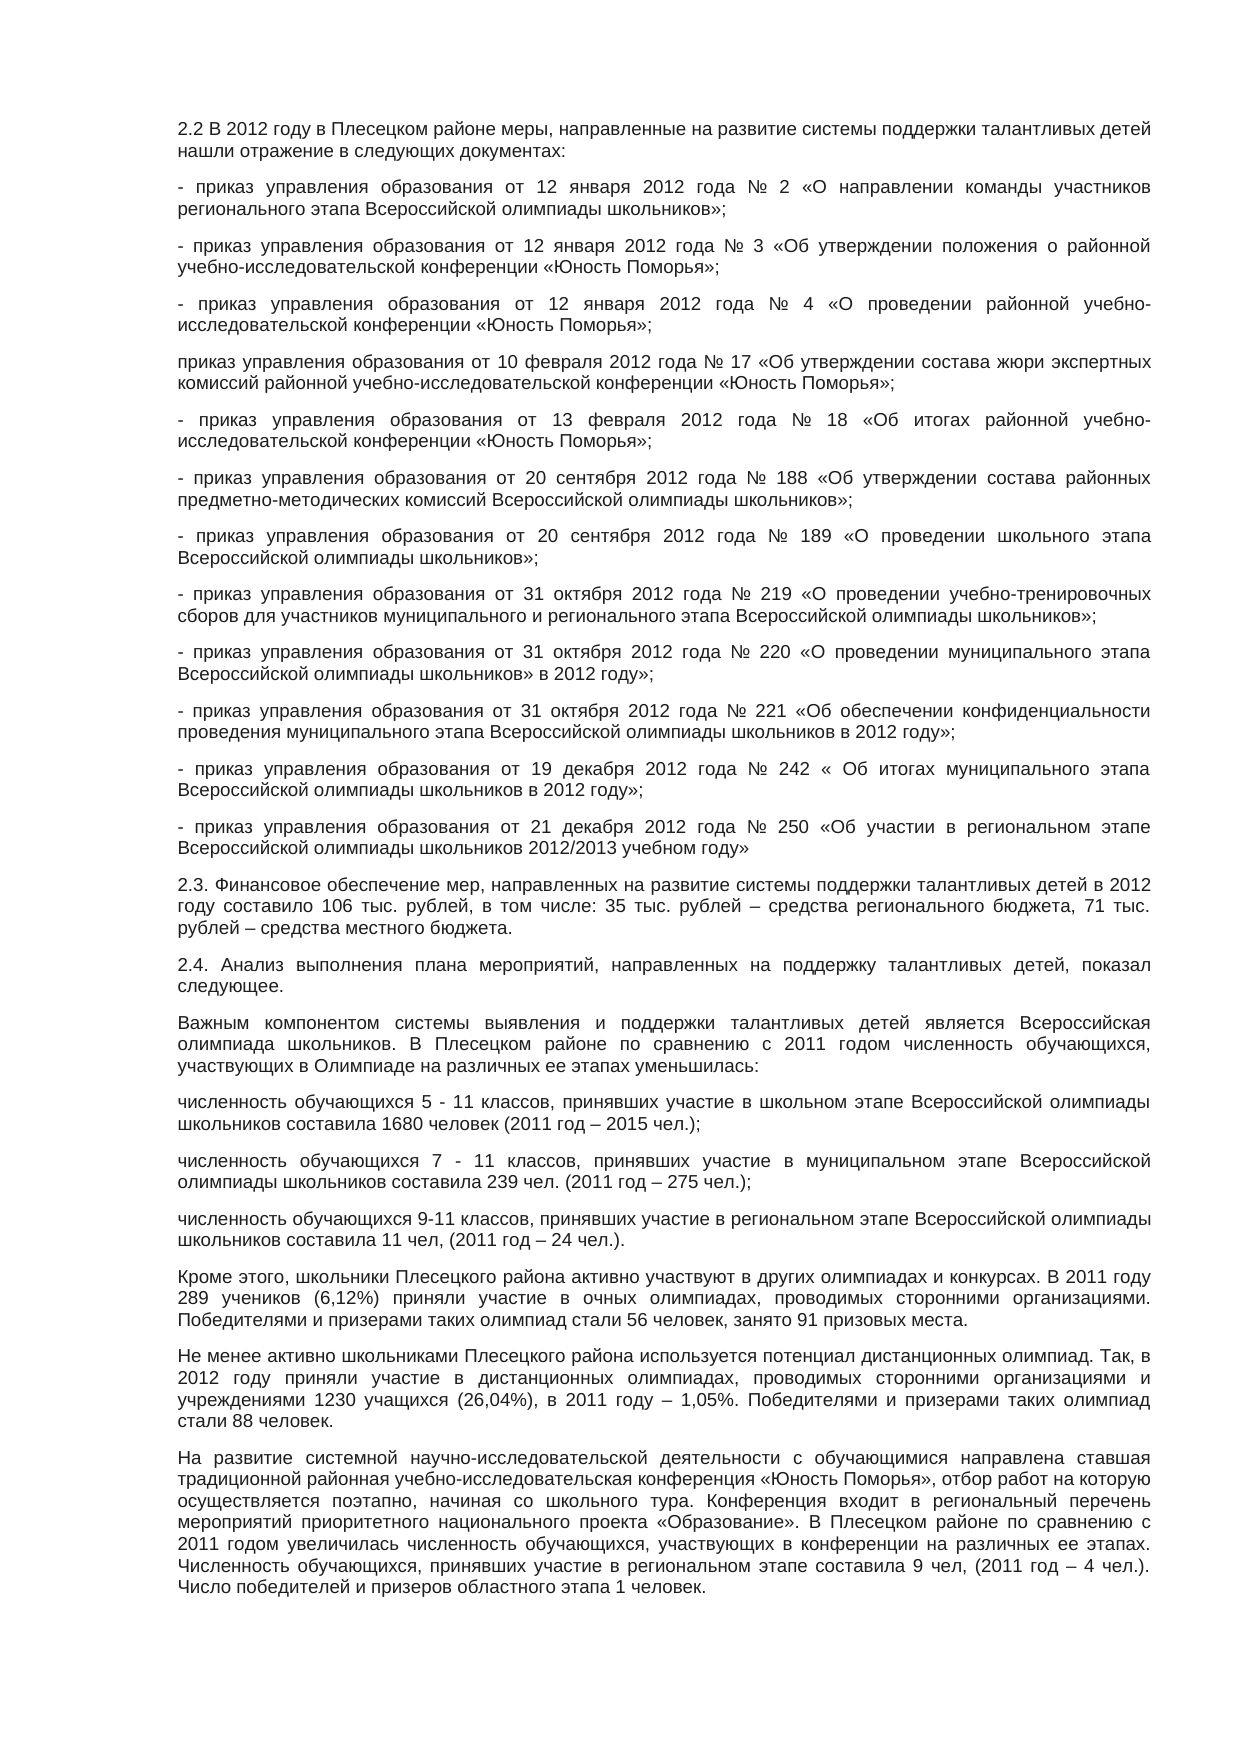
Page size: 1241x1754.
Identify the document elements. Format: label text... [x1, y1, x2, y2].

text - приказ управления образования от 19 декабря 2012 года № 242 « Об итогах муниципального этапа Всероссийской олимпиады школьников в 2012 году»; [177, 757, 1152, 801]
text - приказ управления образования от 12 января 2012 года № 2 «О направлении команды участников регионального этапа Всероссийской олимпиады школьников»; [177, 176, 1152, 219]
text - приказ управления образования от 31 октября 2012 года № 221 «Об обеспечении конфиденциальности проведения муниципального этапа Всероссийской олимпиады школьников в 2012 году»; [177, 699, 1152, 742]
text - приказ управления образования от 20 сентября 2012 года № 189 «О проведении школьного этапа Всероссийской олимпиады школьников»; [177, 525, 1152, 568]
text численность обучающихся 5 - 11 классов, принявших участие в школьном этапе Всероссийской олимпиады школьников составила 1680 человек (2011 год – 2015 чел.); [177, 1091, 1152, 1134]
text - приказ управления образования от 31 октября 2012 года № 220 «О проведении муниципального этапа Всероссийской олимпиады школьников» в 2012 году»; [177, 641, 1152, 684]
text численность обучающихся 9-11 классов, принявших участие в региональном этапе Всероссийской олимпиады школьников составила 11 чел, (2011 год – 24 чел.). [177, 1207, 1152, 1251]
text На развитие системной научно-исследовательской деятельности с обучающимися направлена ставшая традиционной районная учебно-исследовательская конференция «Юность Поморья», отбор работ на которую осуществляется поэтапно, начиная со школьного тура. Конференция входит в региональный перечень мероприятий приоритетного национального проекта «Образование». В Плесецком районе по сравнению с 2011 годом увеличилась численность обучающихся, участвующих в конференции на различных ее этапах. Численность обучающихся, принявших участие в региональном этапе составила 9 чел, (2011 год – 4 чел.). Число победителей и призеров областного этапа 1 человек. [177, 1447, 1152, 1597]
text приказ управления образования от 10 февраля 2012 года № 17 «Об утверждении состава жюри экспертных комиссий районной учебно-исследовательской конференции «Юность Поморья»; [177, 351, 1152, 394]
text - приказ управления образования от 20 сентября 2012 года № 188 «Об утверждении состава районных предметно-методических комиссий Всероссийской олимпиады школьников»; [177, 467, 1152, 510]
text численность обучающихся 7 - 11 классов, принявших участие в муниципальном этапе Всероссийской олимпиады школьников составила 239 чел. (2011 год – 275 чел.); [177, 1149, 1152, 1192]
text Важным компонентом системы выявления и поддержки талантливых детей является Всероссийская олимпиада школьников. В Плесецком районе по сравнению с 2011 годом численность обучающихся, участвующих в Олимпиаде на различных ее этапах уменьшилась: [177, 1012, 1152, 1076]
text Кроме этого, школьники Плесецкого района активно участвуют в других олимпиадах и конкурсах. В 2011 году 289 учеников (6,12%) приняли участие в очных олимпиадах, проводимых сторонними организациями. Победителями и призерами таких олимпиад стали 56 человек, занято 91 призовых места. [177, 1266, 1152, 1330]
text 2.3. Финансовое обеспечение мер, направленных на развитие системы поддержки талантливых детей в 2012 году составило 106 тыс. рублей, в том числе: 35 тыс. рублей – средства регионального бюджета, 71 тыс. рублей – средства местного бюджета. [177, 874, 1152, 938]
text - приказ управления образования от 31 октября 2012 года № 219 «О проведении учебно-тренировочных сборов для участников муниципального и регионального этапа Всероссийской олимпиады школьников»; [177, 583, 1152, 626]
text - приказ управления образования от 21 декабря 2012 года № 250 «Об участии в региональном этапе Всероссийской олимпиады школьников 2012/2013 учебном году» [177, 816, 1152, 859]
text 2.2 В 2012 году в Плесецком районе меры, направленные на развитие системы поддержки талантливых детей нашли отражение в следующих документах: [177, 118, 1152, 161]
text Не менее активно школьниками Плесецкого района используется потенциал дистанционных олимпиад. Так, в 2012 году приняли участие в дистанционных олимпиадах, проводимых сторонними организациями и учреждениями 1230 учащихся (26,04%), в 2011 году – 1,05%. Победителями и призерами таких олимпиад стали 88 человек. [177, 1345, 1152, 1432]
text - приказ управления образования от 13 февраля 2012 года № 18 «Об итогах районной учебно-исследовательской конференции «Юность Поморья»; [177, 409, 1152, 452]
text 2.4. Анализ выполнения плана мероприятий, направленных на поддержку талантливых детей, показал следующее. [177, 953, 1152, 997]
text - приказ управления образования от 12 января 2012 года № 4 «О проведении районной учебно-исследовательской конференции «Юность Поморья»; [177, 292, 1152, 336]
text - приказ управления образования от 12 января 2012 года № 3 «Об утверждении положения о районной учебно-исследовательской конференции «Юность Поморья»; [177, 234, 1152, 277]
